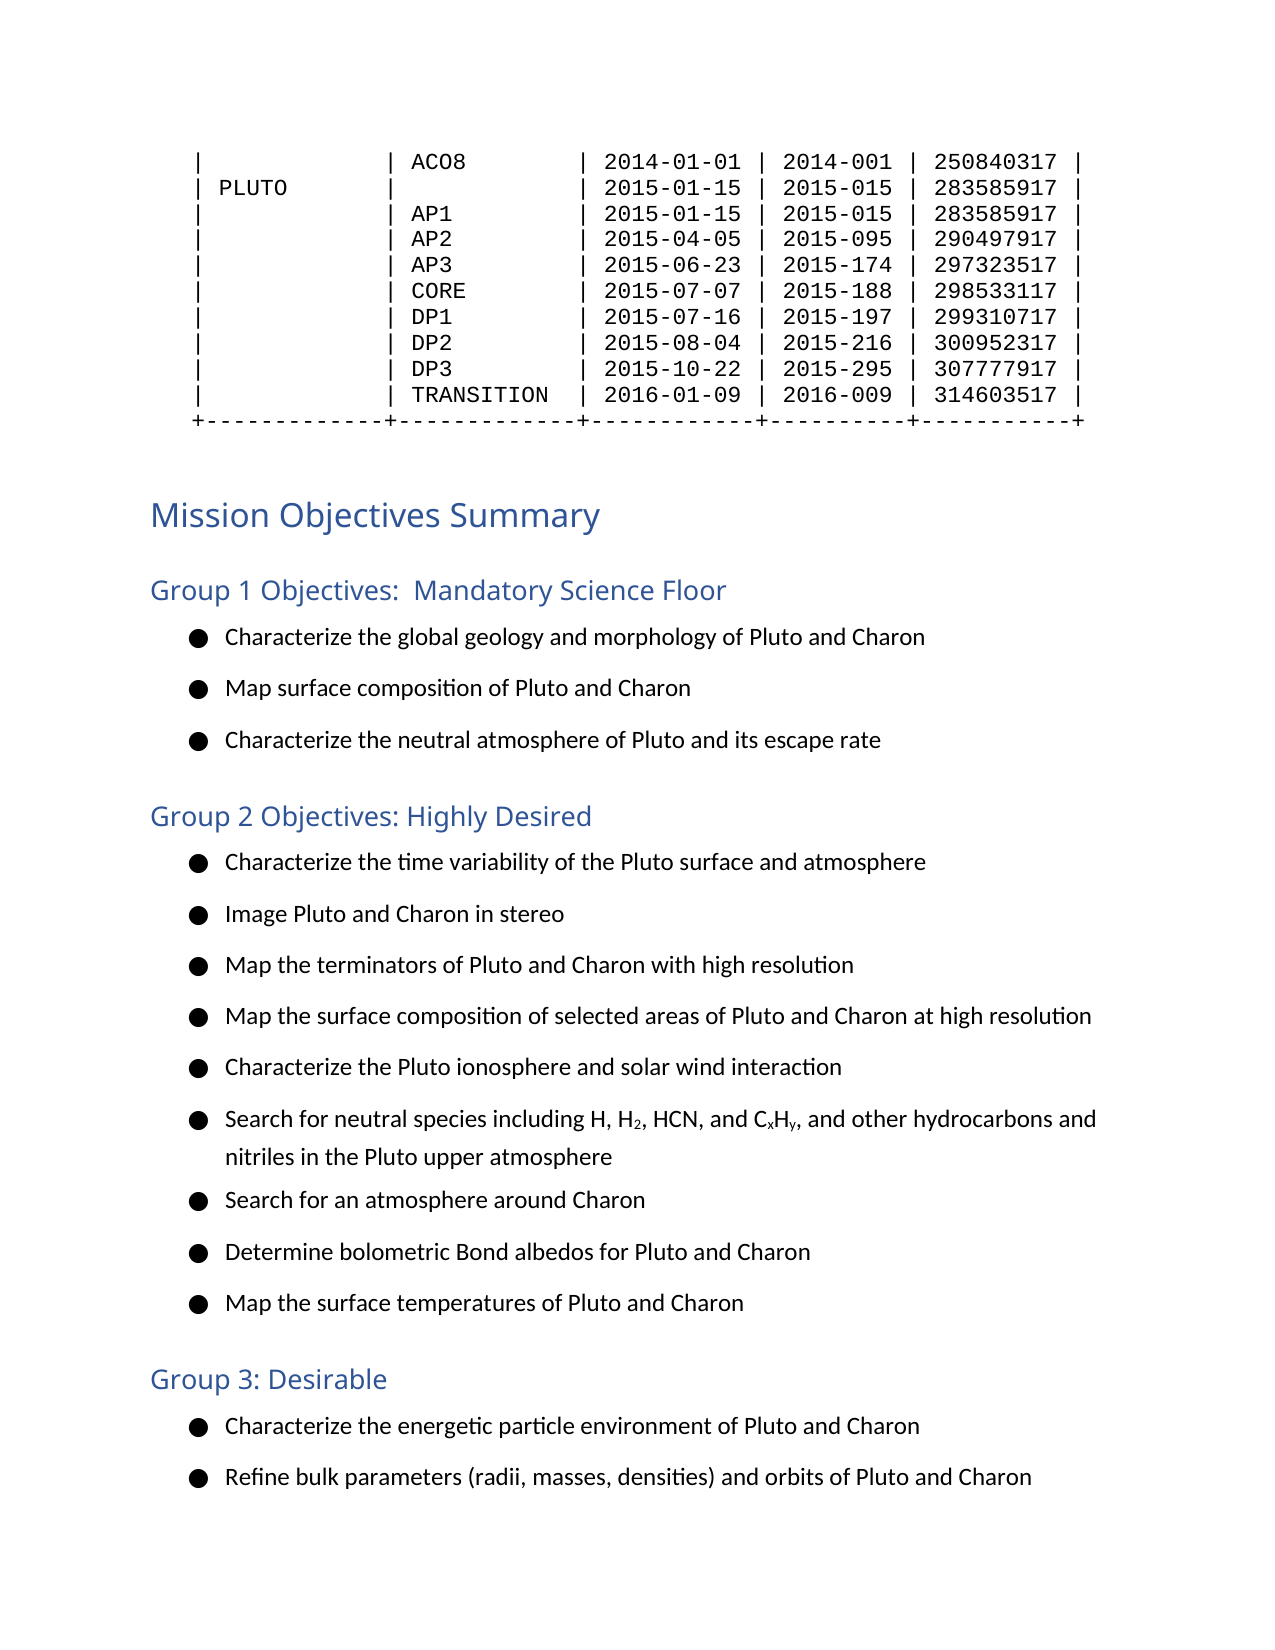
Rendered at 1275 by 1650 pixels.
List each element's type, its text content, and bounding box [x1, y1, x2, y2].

text | | AP3 | 2015-06-23 | 2015-174 | 297323517 | [150, 254, 1125, 280]
text | | AP2 | 2015-04-05 | 2015-095 | 290497917 | [150, 228, 1125, 254]
text | | DP2 | 2015-08-04 | 2015-216 | 300952317 | [150, 332, 1125, 357]
subtitle Mission Objectives Summary [150, 492, 1125, 537]
list Map the surface temperatures of Pluto and Charon [187, 1274, 1125, 1326]
list Map surface composition of Pluto and Charon [187, 660, 1125, 711]
list Characterize the energetic particle environment of Pluto and Charon [187, 1397, 1125, 1448]
text | | TRANSITION | 2016-01-09 | 2016-009 | 314603517 | [150, 383, 1125, 409]
list Characterize the neutral atmosphere of Pluto and its escape rate [187, 711, 1125, 762]
text | | CORE | 2015-07-07 | 2015-188 | 298533117 | [150, 280, 1125, 306]
list Characterize the Pluto ionosphere and solar wind interaction [187, 1039, 1125, 1090]
subtitle Group 2 Objectives: Highly Desired [150, 797, 1125, 834]
list Search for neutral species including H, H2, HCN, and CxHy, and other hydrocarbons and nitriles in the Pluto upper atmosphere [187, 1090, 1125, 1172]
subtitle Group 1 Objectives: Mandatory Science Floor [150, 572, 1125, 608]
list Characterize the global geology and morphology of Pluto and Charon [187, 608, 1125, 660]
text | | DP1 | 2015-07-16 | 2015-197 | 299310717 | [150, 306, 1125, 332]
text | | ACO8 | 2014-01-01 | 2014-001 | 250840317 | [150, 150, 1125, 176]
list Map the terminators of Pluto and Charon with high resolution [187, 936, 1125, 988]
list Refine bulk parameters (radii, masses, densities) and orbits of Pluto and Charon [187, 1448, 1125, 1500]
list Map the surface composition of selected areas of Pluto and Charon at high resolution [187, 988, 1125, 1039]
list Determine bolometric Bond albedos for Pluto and Charon [187, 1223, 1125, 1274]
list Search for an atmosphere around Charon [187, 1172, 1125, 1223]
list Image Pluto and Charon in stereo [187, 885, 1125, 936]
list Characterize the time variability of the Pluto surface and atmosphere [187, 834, 1125, 885]
text | | AP1 | 2015-01-15 | 2015-015 | 283585917 | [150, 202, 1125, 228]
text | PLUTO | | 2015-01-15 | 2015-015 | 283585917 | [150, 176, 1125, 202]
text +-------------+-------------+------------+----------+-----------+ [150, 409, 1125, 435]
text | | DP3 | 2015-10-22 | 2015-295 | 307777917 | [150, 357, 1125, 383]
subtitle Group 3: Desirable [150, 1360, 1125, 1397]
